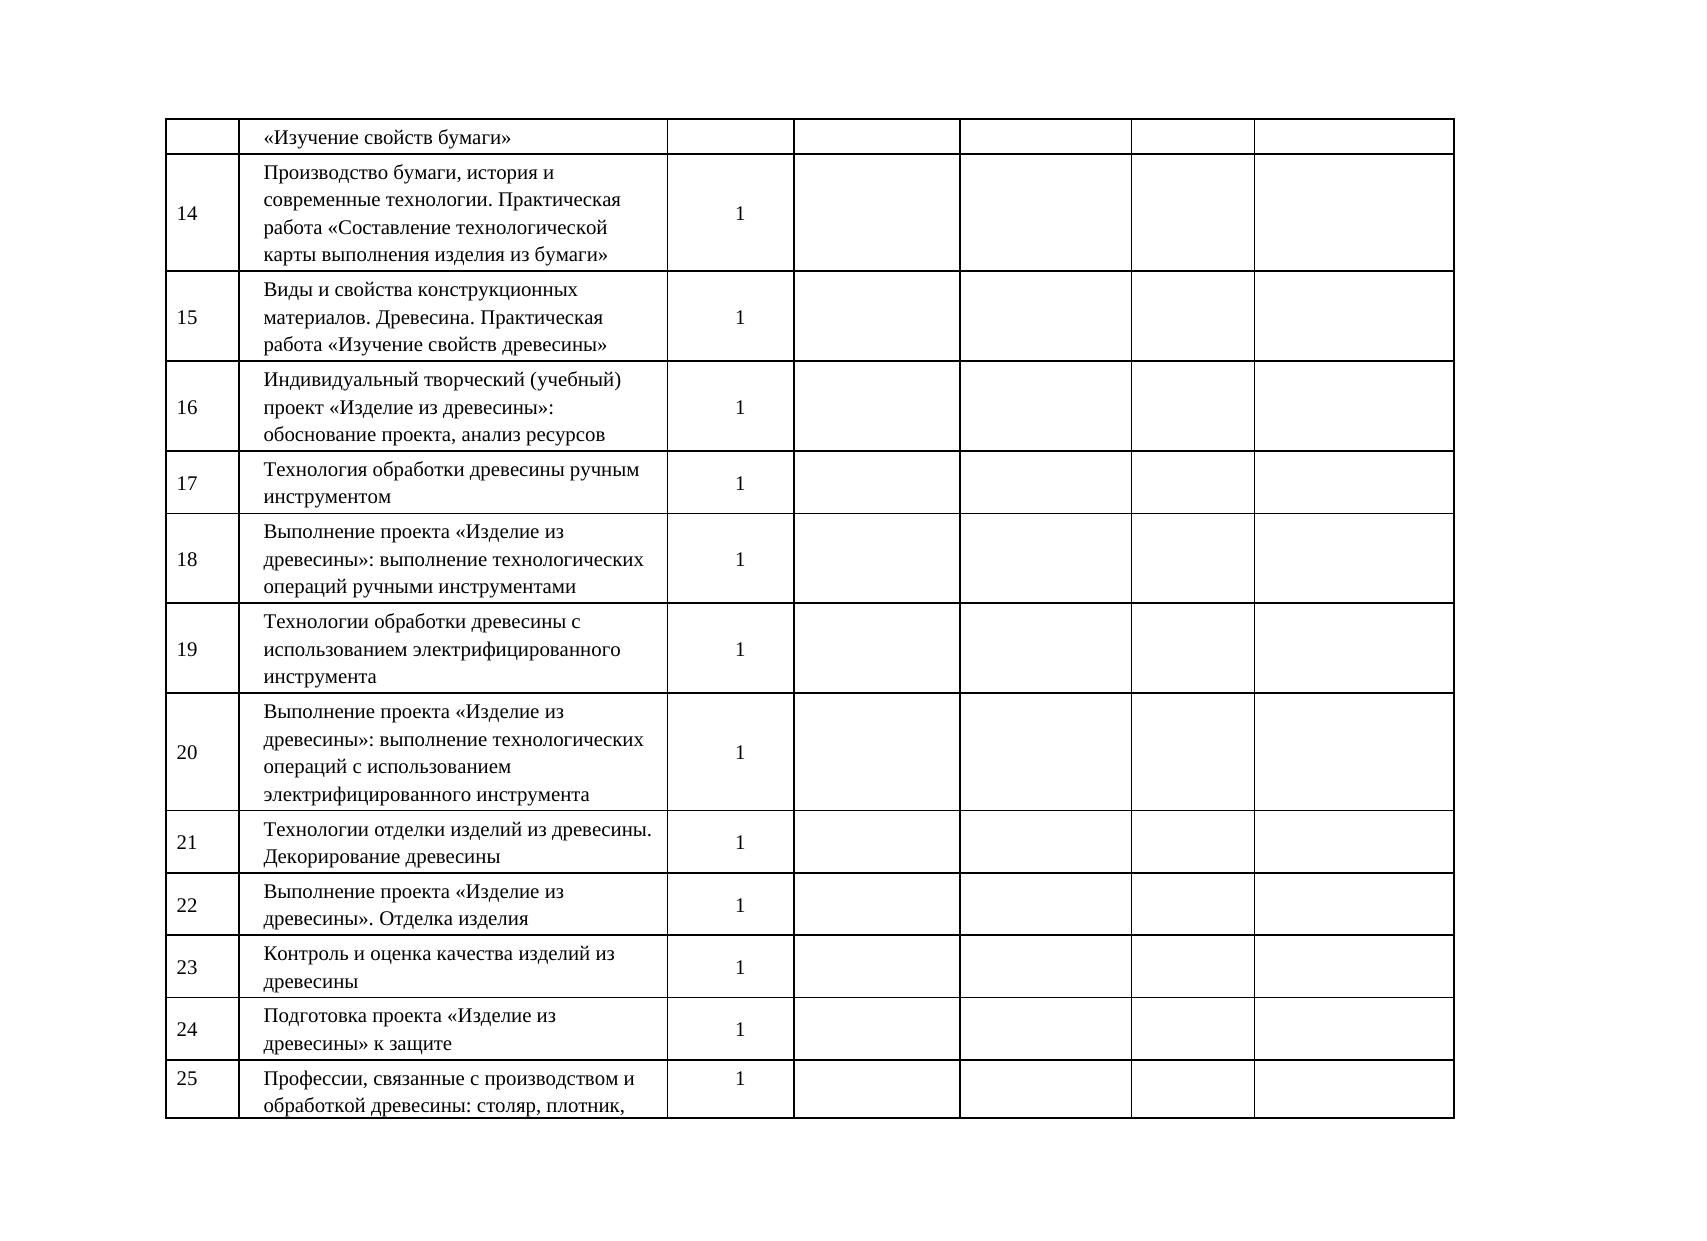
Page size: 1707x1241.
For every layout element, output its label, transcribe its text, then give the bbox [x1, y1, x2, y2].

table_cell [1132, 936, 1254, 997]
table_cell [1132, 811, 1254, 872]
table_cell 1 [668, 694, 793, 810]
table_cell 1 [668, 811, 793, 872]
table_cell [1255, 362, 1453, 450]
table_cell [795, 514, 959, 602]
table_cell [795, 811, 959, 872]
table_cell [961, 604, 1131, 692]
table_cell [961, 694, 1131, 810]
table_cell [795, 604, 959, 692]
table_cell [961, 272, 1131, 360]
table_cell 1 [668, 604, 793, 692]
table_cell [1132, 998, 1254, 1059]
table_cell Производство бумаги, история и современные технологии. Практическая работа «Составление технологической карты выполнения изделия из бумаги» [240, 155, 667, 270]
table_cell 19 [167, 604, 238, 692]
table_cell 25 [167, 1061, 238, 1117]
table_cell Технологии отделки изделий из древесины. Декорирование древесины [240, 811, 667, 872]
table_cell [1132, 514, 1254, 602]
table_cell [1255, 514, 1453, 602]
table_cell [240, 1061, 667, 1117]
table_cell 13 [167, 120, 238, 153]
table_cell 22 [167, 874, 238, 934]
table_cell Выполнение проекта «Изделие из древесины»: выполнение технологических операций ручными инструментами [240, 514, 667, 602]
table_cell [1255, 120, 1453, 153]
table_cell 1 [668, 1061, 793, 1117]
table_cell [240, 120, 667, 153]
table_cell [1255, 1061, 1453, 1117]
table_cell 1 [668, 452, 793, 512]
table_cell [1255, 998, 1453, 1059]
table_cell [795, 936, 959, 997]
table_cell 17 [167, 452, 238, 512]
table_cell Виды и свойства конструкционных материалов. Древесина. Практическая работа «Изучение свойств древесины» [240, 272, 667, 360]
table_cell 14 [167, 155, 238, 270]
table_cell [1255, 452, 1453, 512]
table_cell Выполнение проекта «Изделие из древесины»: выполнение технологических операций с использованием электрифицированного инструмента [240, 694, 667, 810]
table_cell [795, 1061, 959, 1117]
table_cell 21 [167, 811, 238, 872]
table_cell [961, 514, 1131, 602]
table_cell Контроль и оценка качества изделий из древесины [240, 936, 667, 997]
table_cell [961, 811, 1131, 872]
table_cell [961, 120, 1131, 153]
table_cell Индивидуальный творческий (учебный) проект «Изделие из древесины»: обоснование проекта, анализ ресурсов [240, 362, 667, 450]
table_cell [1255, 155, 1453, 270]
table_cell 1 [668, 362, 793, 450]
table_cell Подготовка проекта «Изделие из древесины» к защите [240, 998, 667, 1059]
table_cell [795, 272, 959, 360]
table_cell [1255, 272, 1453, 360]
table_cell [795, 694, 959, 810]
table_cell [1132, 694, 1254, 810]
table_cell [1255, 694, 1453, 810]
table_cell [961, 874, 1131, 934]
table_cell [1132, 452, 1254, 512]
table_cell [1132, 874, 1254, 934]
table_cell Выполнение проекта «Изделие из древесины». Отделка изделия [240, 874, 667, 934]
table_cell 1 [668, 998, 793, 1059]
table_cell [1132, 272, 1254, 360]
table_cell [795, 452, 959, 512]
table_cell Технология обработки древесины ручным инструментом [240, 452, 667, 512]
table_cell 1 [668, 936, 793, 997]
table_cell [1255, 936, 1453, 997]
table_cell [1132, 120, 1254, 153]
table_cell [1255, 874, 1453, 934]
table_cell 1 [668, 272, 793, 360]
table_cell [961, 452, 1131, 512]
table_cell [795, 120, 959, 153]
table_cell [961, 936, 1131, 997]
table_cell [961, 998, 1131, 1059]
table_cell [795, 155, 959, 270]
table_cell [961, 155, 1131, 270]
table_cell 1 [668, 120, 793, 153]
table_cell [795, 362, 959, 450]
table_cell 16 [167, 362, 238, 450]
table_cell [961, 362, 1131, 450]
table_cell [1255, 604, 1453, 692]
table_cell 18 [167, 514, 238, 602]
table_cell 24 [167, 998, 238, 1059]
table_cell 1 [668, 514, 793, 602]
table_cell [1132, 155, 1254, 270]
table_cell [1132, 604, 1254, 692]
table_cell 1 [668, 874, 793, 934]
table_cell [1255, 811, 1453, 872]
table_cell 1 [668, 155, 793, 270]
table_cell [795, 998, 959, 1059]
table_cell 15 [167, 272, 238, 360]
table_cell [961, 1061, 1131, 1117]
table_cell 23 [167, 936, 238, 997]
table_cell [795, 874, 959, 934]
table_cell 20 [167, 694, 238, 810]
table_cell [1132, 362, 1254, 450]
table_cell [1132, 1061, 1254, 1117]
table_cell Технологии обработки древесины с использованием электрифицированного инструмента [240, 604, 667, 692]
